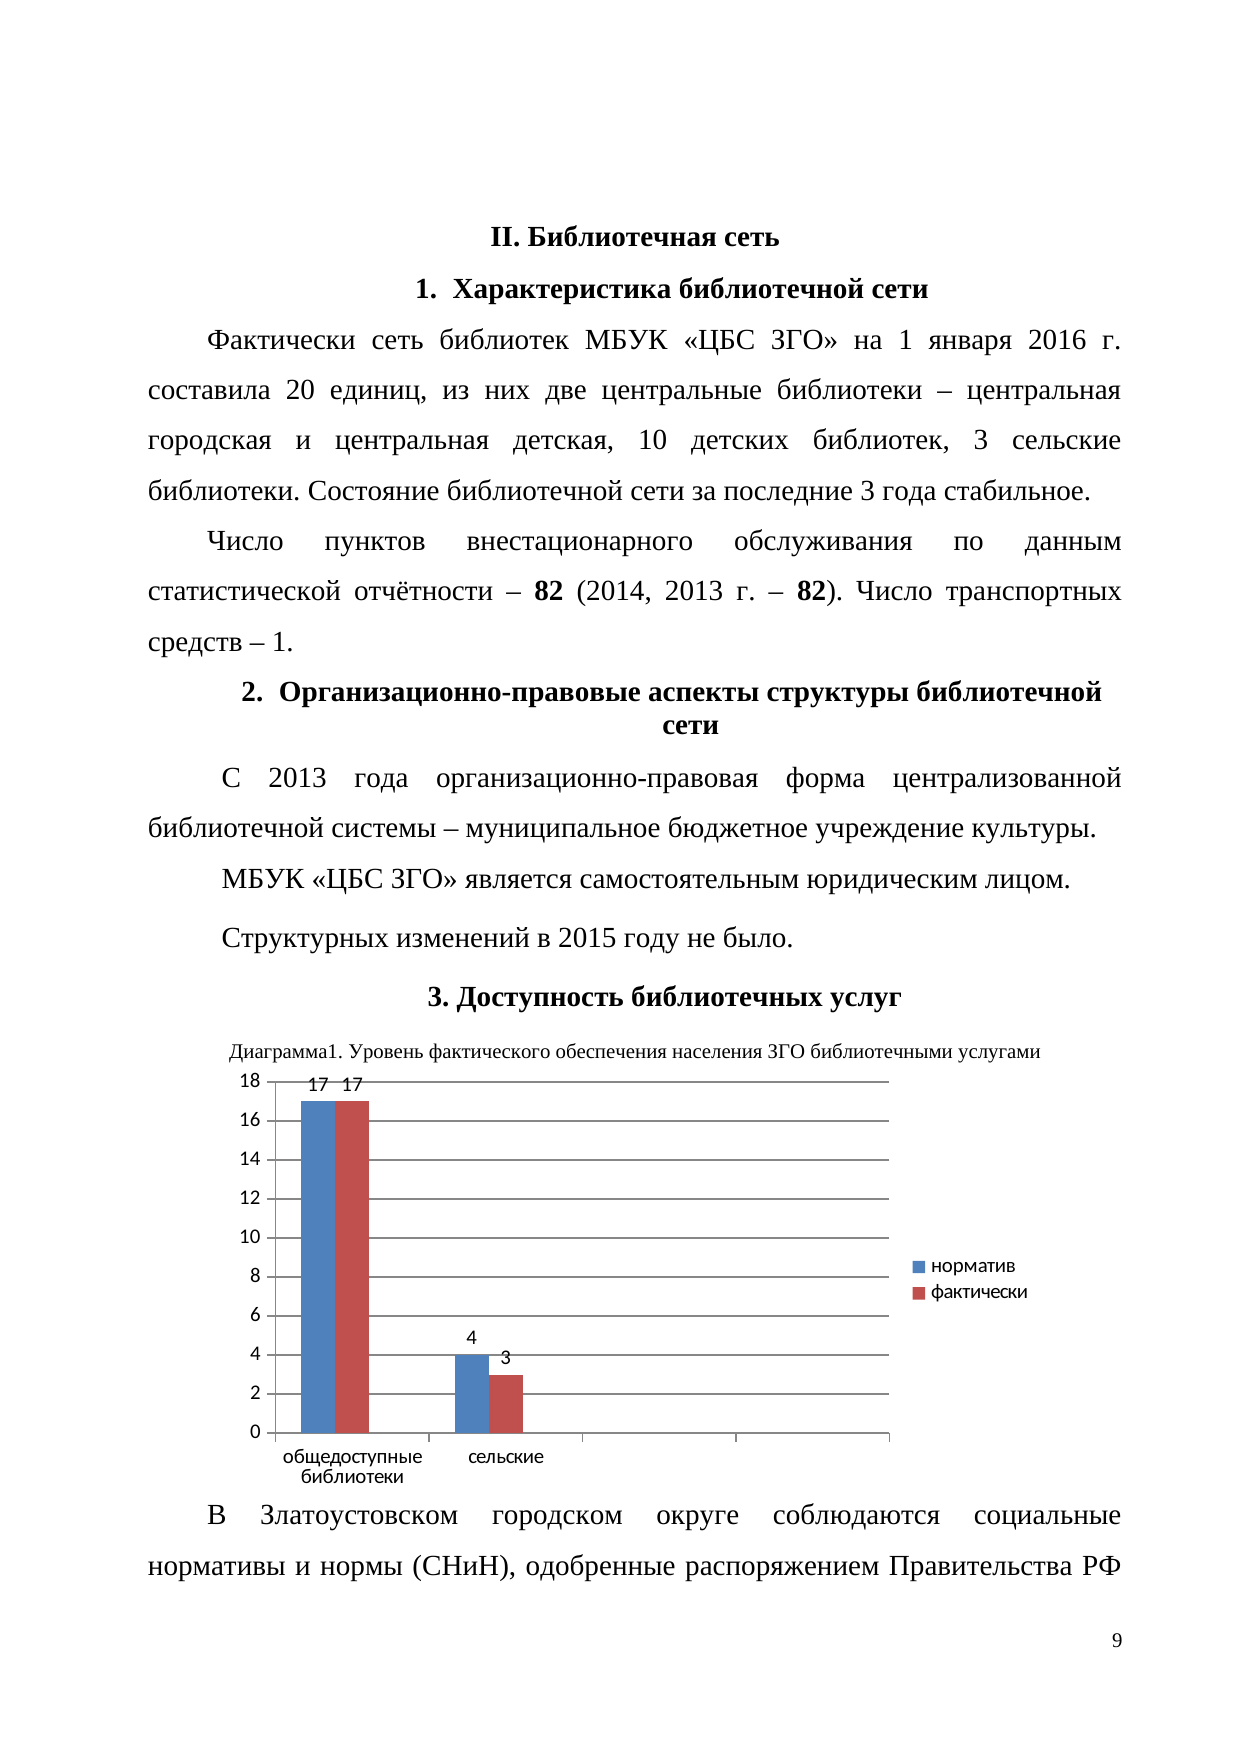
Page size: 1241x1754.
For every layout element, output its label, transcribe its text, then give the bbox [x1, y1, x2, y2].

list Характеристика библиотечной сети [221, 271, 1122, 305]
text Структурных изменений в 2015 году не было. [148, 920, 1122, 954]
text Диаграмма1. Уровень фактического обеспечения населения ЗГО библиотечными услугами [148, 1039, 1122, 1063]
text II. Библиотечная сеть [148, 219, 1122, 252]
text 3. Доступность библиотечных услуг [148, 979, 1122, 1013]
list Организационно-правовые аспекты структуры библиотечной сети [221, 674, 1122, 741]
list С 2013 года организационно-правовая форма централизованной библиотечной системы – муниципальное бюджетное учреждение культуры. [148, 760, 1122, 844]
text МБУК «ЦБС ЗГО» является самостоятельным юридическим лицом. [148, 861, 1122, 894]
text Фактически сеть библиотек МБУК «ЦБС ЗГО» на 1 января 2016 г. составила 20 единиц, из них две центральные библиотеки – центральная городская и центральная детская, 10 детских библиотек, 3 сельские библиотеки. Состояние библиотечной сети за последние 3 года стабильное. [148, 322, 1122, 506]
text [148, 1497, 1122, 1581]
text Число пунктов внестационарного обслуживания по данным статистической отчётности – 82 (2014, 2013 г. – 82). Число транспортных средств – 1. [148, 523, 1122, 657]
